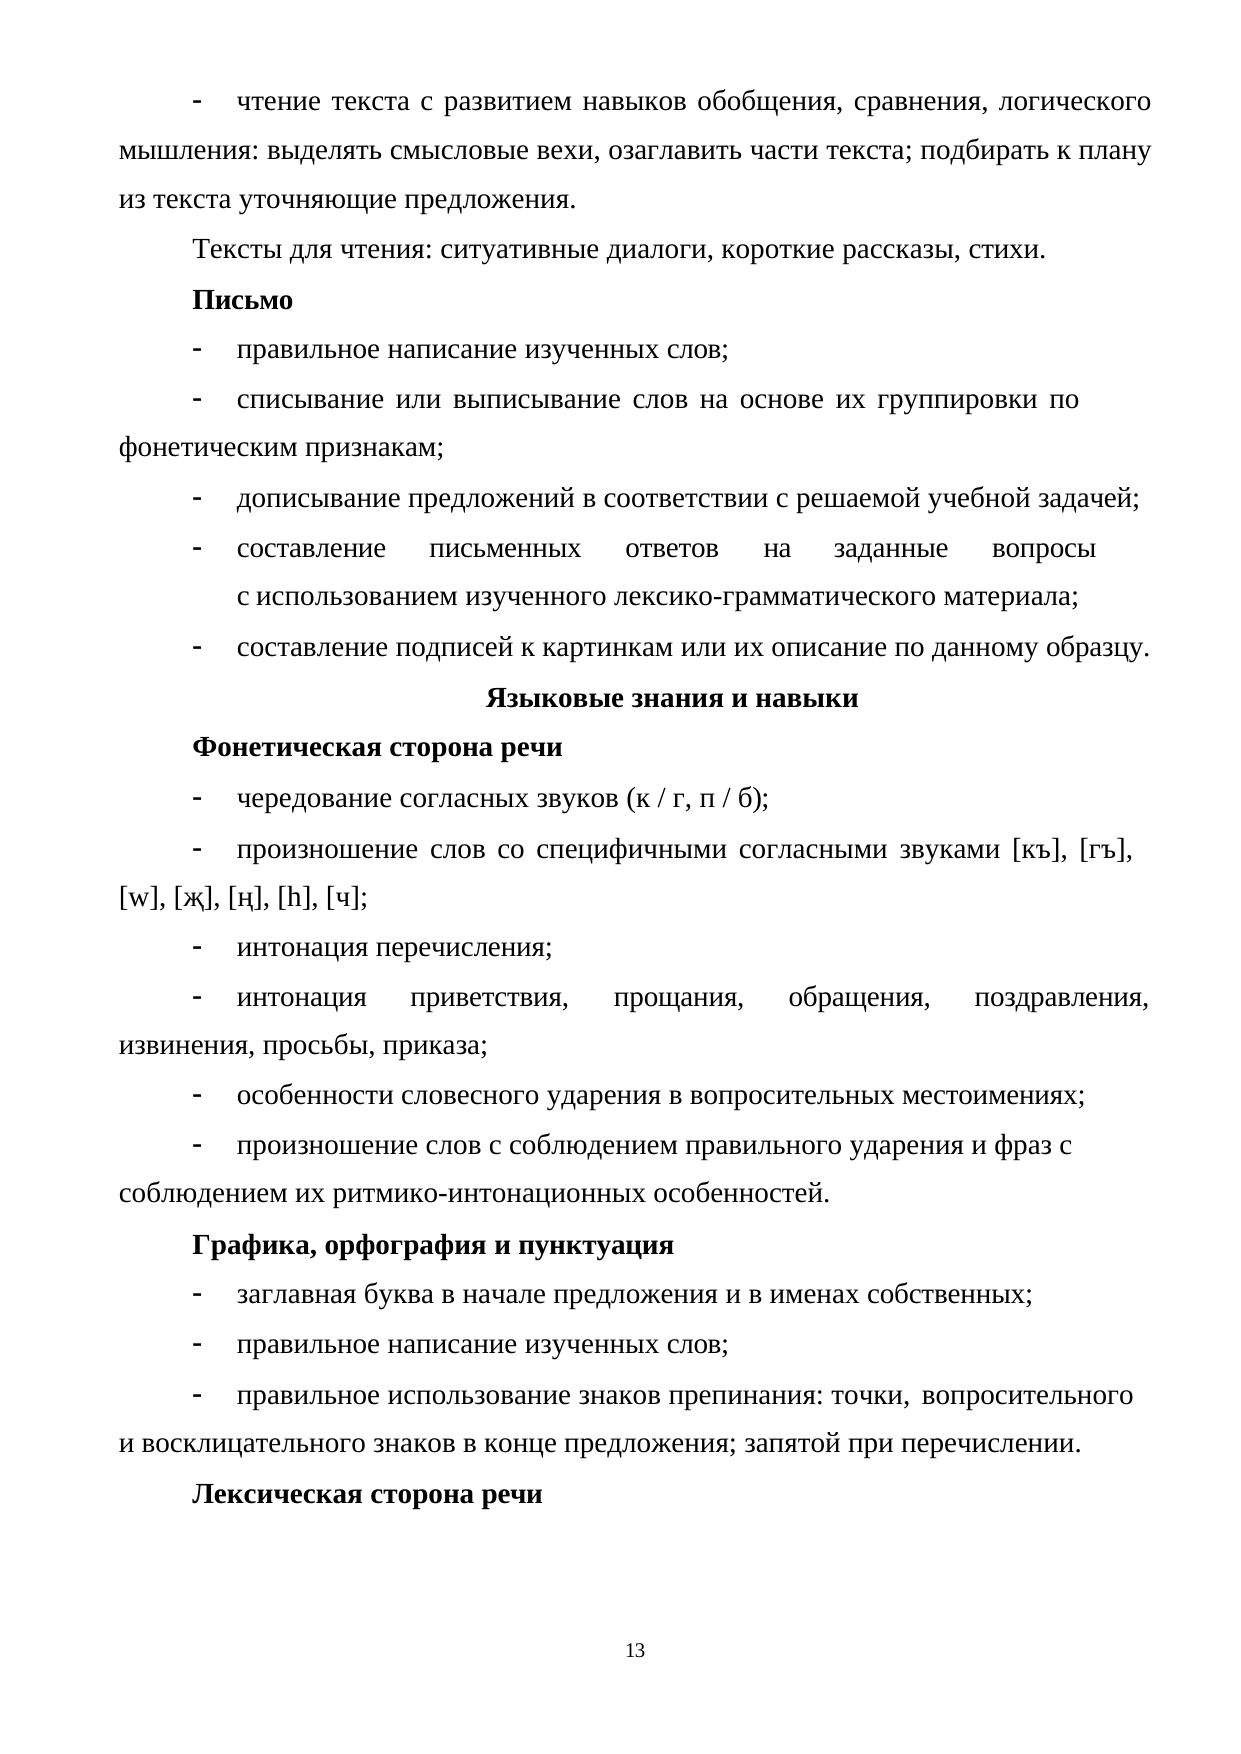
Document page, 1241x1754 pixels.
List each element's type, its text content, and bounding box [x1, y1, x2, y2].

list правильное написание изученных слов; [192, 332, 1186, 365]
subtitle Лексическая сторона речи [192, 1476, 1186, 1509]
subtitle Графика, орфография и пунктуация [192, 1227, 1186, 1261]
list списывание или выписывание слов на основе их группировки по фонетическим признакам; [118, 382, 1090, 463]
list чередование согласных звуков (к / г, п / б); [192, 779, 1186, 814]
list чтение текста с развитием навыков обобщения, сравнения, логического мышления: выделять смысловые вехи, озаглавить части текста; подбирать к плану из текста уточняющие предложения. [118, 83, 1152, 214]
list составление письменных ответов на заданные вопросы с использованием изученного лексико-грамматического материала; [118, 530, 1152, 612]
list дописывание предложений в соответствии с решаемой учебной задачей; [192, 480, 1186, 514]
list особенности словесного ударения в вопросительных местоимениях; [192, 1077, 1186, 1111]
list интонация приветствия, прощания, обращения, поздравления, извинения, просьбы, приказа; [118, 979, 1151, 1061]
subtitle Языковые знания и навыки Фонетическая сторона речи [192, 680, 1042, 763]
list произношение слов со специфичными согласными звуками [къ], [гъ], [w], [җ], [ң], [һ], [ч]; [118, 831, 1148, 913]
list интонация перечисления; [192, 929, 1186, 963]
text Тексты для чтения: ситуативные диалоги, короткие рассказы, стихи. [192, 231, 1186, 265]
list произношение слов с соблюдением правильного ударения и фраз с соблюдением их ритмико-интонационных особенностей. [118, 1127, 1091, 1209]
list правильное использование знаков препинания: точки, вопросительного и восклицательного знаков в конце предложения; запятой при перечислении. [118, 1377, 1136, 1458]
list правильное написание изученных слов; [192, 1326, 1186, 1360]
list заглавная буква в начале предложения и в именах собственных; [192, 1276, 1186, 1309]
subtitle Письмо [192, 282, 1186, 316]
list составление подписей к картинкам или их описание по данному образцу. [192, 629, 1186, 662]
